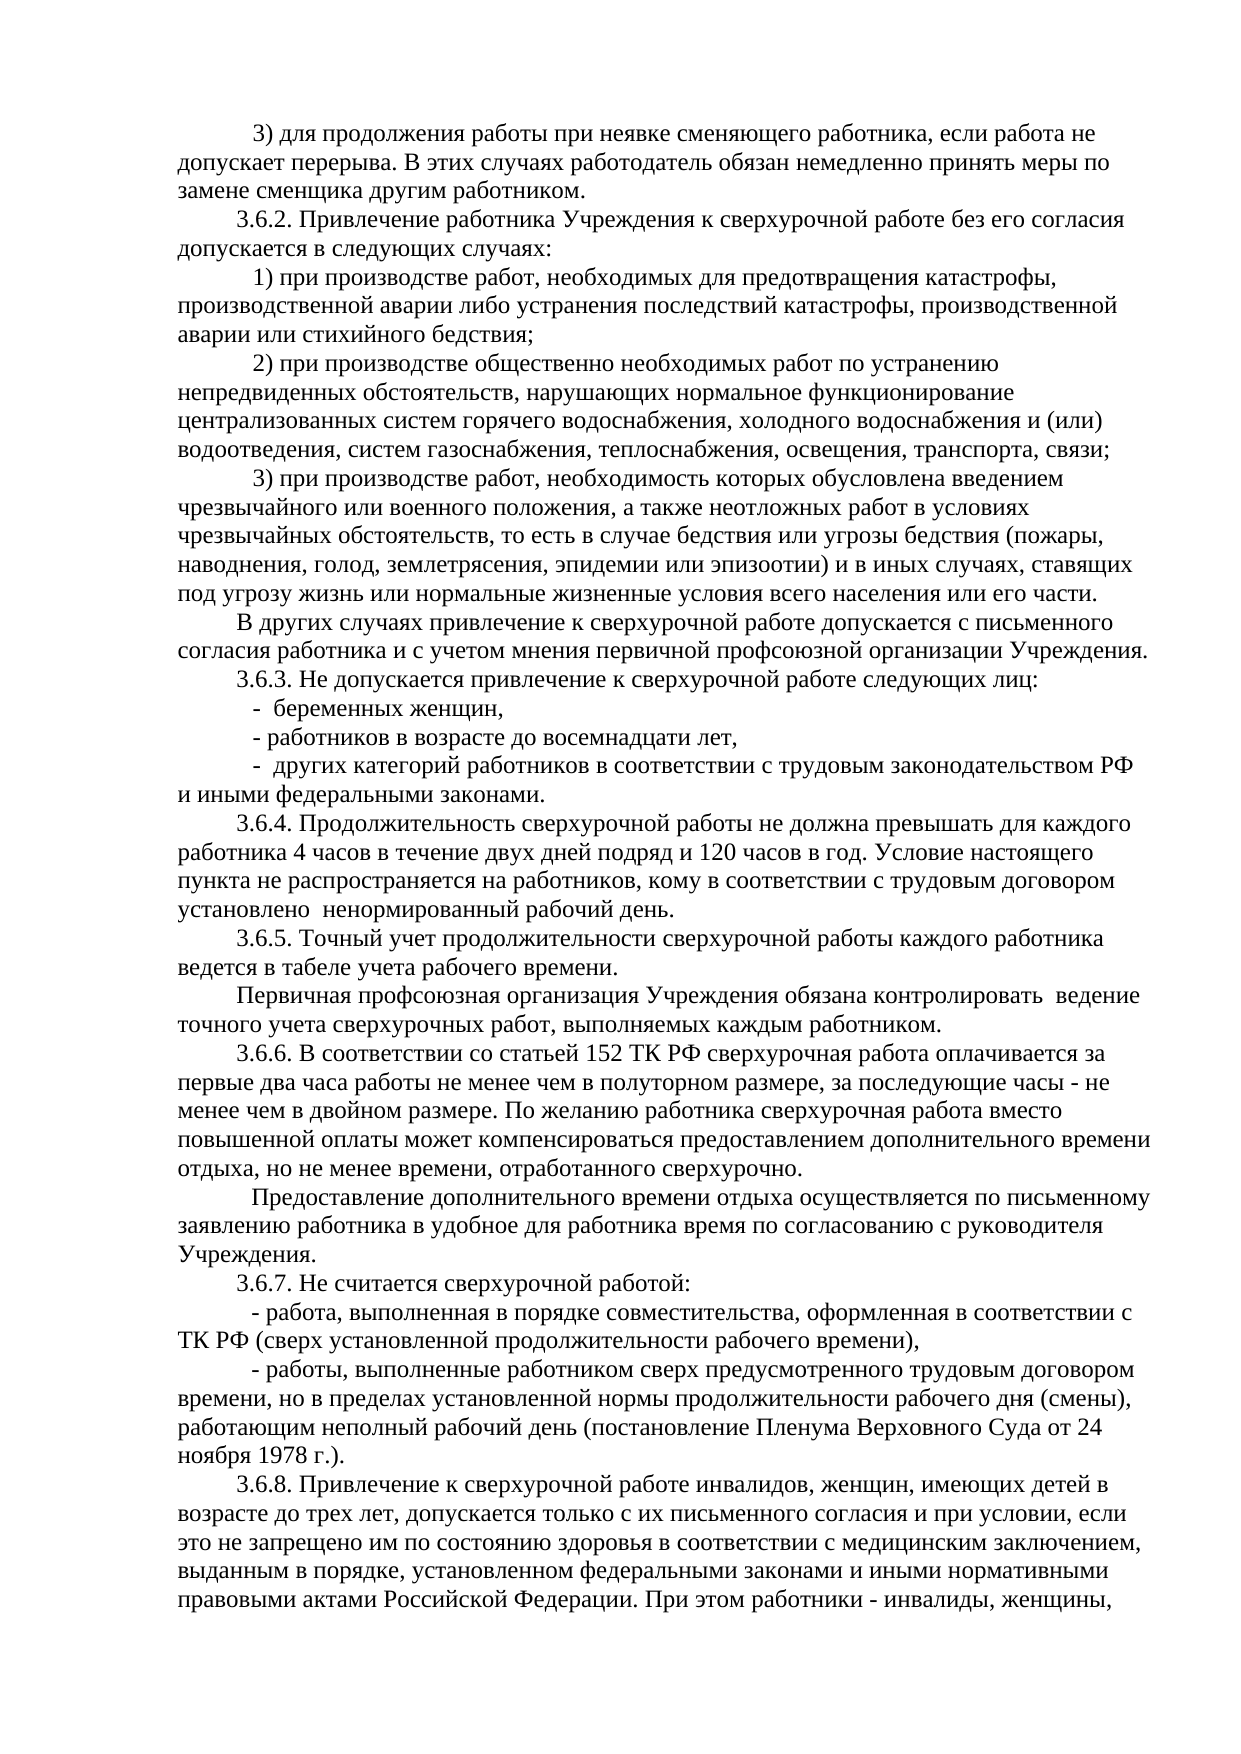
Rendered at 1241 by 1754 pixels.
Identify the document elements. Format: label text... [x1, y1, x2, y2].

text - других категорий работников в соответствии с трудовым законодательством РФ и иными федеральными законами. [177, 751, 1152, 808]
text - работы, выполненные работником сверх предусмотренного трудовым договором времени, но в пределах установленной нормы продолжительности рабочего дня (смены), работающим неполный рабочий день (постановление Пленума Верховного Суда от 24 ноября 1978 г.). [177, 1354, 1152, 1469]
text 3.6.7. Не считается сверхурочной работой: [177, 1268, 1152, 1297]
text - беременных женщин, [177, 693, 1152, 722]
text 3.6.6. В соответствии со статьей 152 ТК РФ сверхурочная работа оплачивается за первые два часа работы не менее чем в полуторном размере, за последующие часы - не менее чем в двойном размере. По желанию работника сверхурочная работа вместо повышенной оплаты может компенсироваться предоставлением дополнительного времени отдыха, но не менее времени, отработанного сверхурочно. [177, 1038, 1152, 1182]
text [177, 1469, 1152, 1613]
text 3.6.3. Не допускается привлечение к сверхурочной работе следующих лиц: [177, 664, 1152, 693]
text 3.6.2. Привлечение работника Учреждения к сверхурочной работе без его согласия допускается в следующих случаях: [177, 204, 1152, 262]
text 3) для продолжения работы при неявке сменяющего работника, если работа не допускает перерыва. В этих случаях работодатель обязан немедленно принять меры по замене сменщика другим работником. [177, 118, 1152, 204]
text Первичная профсоюзная организация Учреждения обязана контролировать ведение точного учета сверхурочных работ, выполняемых каждым работником. [177, 981, 1152, 1038]
text - работа, выполненная в порядке совместительства, оформленная в соответствии с ТК РФ (сверх установленной продолжительности рабочего времени), [177, 1297, 1152, 1354]
text Предоставление дополнительного времени отдыха осуществляется по письменному заявлению работника в удобное для работника время по согласованию с руководителя Учреждения. [177, 1182, 1152, 1268]
text 1) при производстве работ, необходимых для предотвращения катастрофы, производственной аварии либо устранения последствий катастрофы, производственной аварии или стихийного бедствия; [177, 262, 1152, 348]
text 3) при производстве работ, необходимость которых обусловлена введением чрезвычайного или военного положения, а также неотложных работ в условиях чрезвычайных обстоятельств, то есть в случае бедствия или угрозы бедствия (пожары, наводнения, голод, землетрясения, эпидемии или эпизоотии) и в иных случаях, ставящих под угрозу жизнь или нормальные жизненные условия всего населения или его части. [177, 463, 1152, 607]
text 3.6.5. Точный учет продолжительности сверхурочной работы каждого работника ведется в табеле учета рабочего времени. [177, 923, 1152, 981]
text 2) при производстве общественно необходимых работ по устранению непредвиденных обстоятельств, нарушающих нормальное функционирование централизованных систем горячего водоснабжения, холодного водоснабжения и (или) водоотведения, систем газоснабжения, теплоснабжения, освещения, транспорта, связи; [177, 348, 1152, 463]
text - работников в возрасте до восемнадцати лет, [177, 722, 1152, 751]
text В других случаях привлечение к сверхурочной работе допускается с письменного согласия работника и с учетом мнения первичной профсоюзной организации Учреждения. [177, 607, 1152, 664]
text 3.6.4. Продолжительность сверхурочной работы не должна превышать для каждого работника 4 часов в течение двух дней подряд и 120 часов в год. Условие настоящего пункта не распространяется на работников, кому в соответствии с трудовым договором установлено ненормированный рабочий день. [177, 808, 1152, 923]
